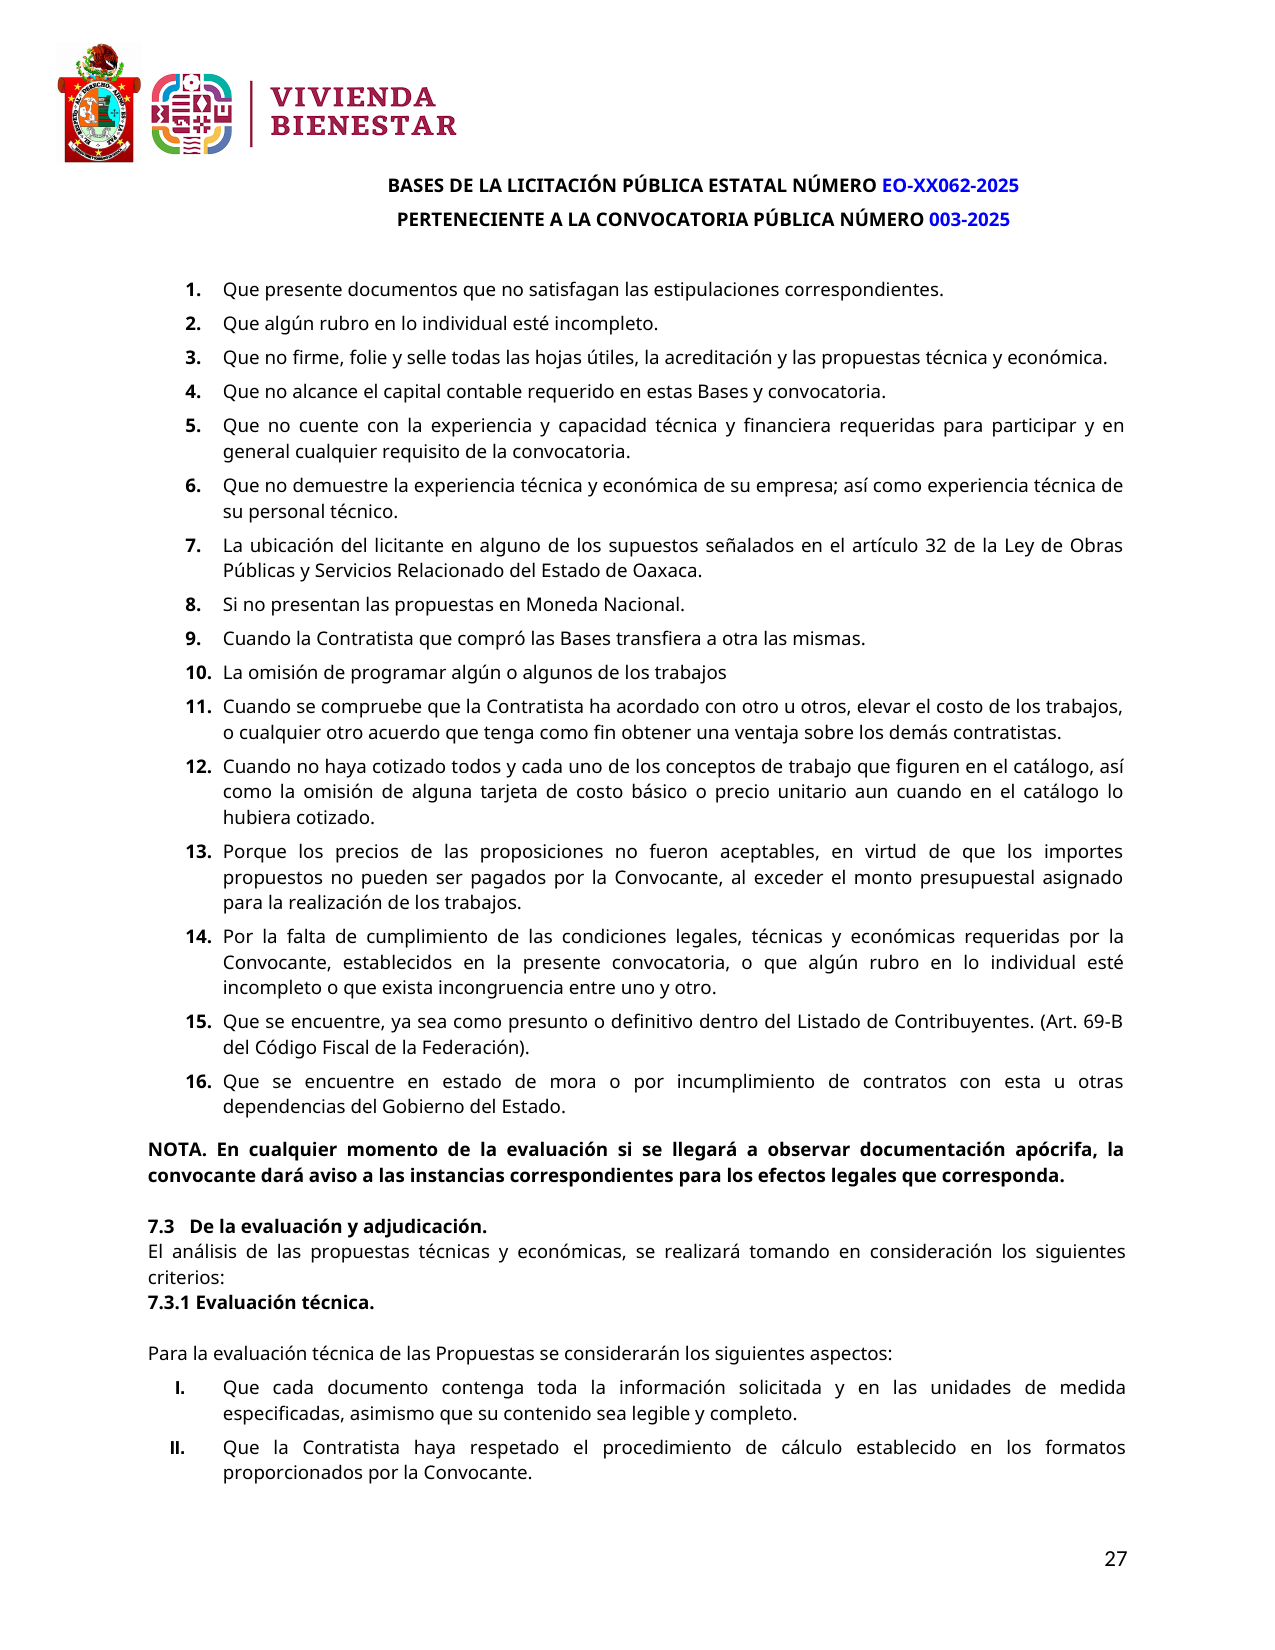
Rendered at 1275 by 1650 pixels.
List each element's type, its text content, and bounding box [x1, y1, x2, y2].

list Que presente documentos que no satisfagan las estipulaciones correspondientes. [185, 277, 1125, 302]
text 7.3.1 Evaluación técnica. [148, 1289, 1127, 1315]
list La ubicación del licitante en alguno de los supuestos señalados en el artículo 32 de la Ley de Obras Públicas y Servicios Relacionado del Estado de Oaxaca. [185, 532, 1125, 583]
list La omisión de programar algún o algunos de los trabajos [185, 660, 1125, 685]
list Si no presentan las propuestas en Moneda Nacional. [185, 592, 1125, 617]
list Que algún rubro en lo individual esté incompleto. [185, 311, 1125, 336]
list Que no alcance el capital contable requerido en estas Bases y convocatoria. [185, 379, 1125, 404]
list Que cada documento contenga toda la información solicitada y en las unidades de medida especificadas, asimismo que su contenido sea legible y completo. [185, 1374, 1127, 1426]
list Que se encuentre, ya sea como presunto o definitivo dentro del Listado de Contribuyentes. (Art. 69-B del Código Fiscal de la Federación). [185, 1009, 1125, 1060]
text NOTA. En cualquier momento de la evaluación si se llegará a observar documentación apócrifa, la convocante dará aviso a las instancias correspondientes para los efectos legales que corresponda. [148, 1136, 1125, 1187]
list Que se encuentre en estado de mora o por incumplimiento de contratos con esta u otras dependencias del Gobierno del Estado. [185, 1068, 1125, 1119]
list Que la Contratista haya respetado el procedimiento de cálculo establecido en los formatos proporcionados por la Convocante. [185, 1434, 1127, 1485]
picture [55, 42, 143, 165]
list Que no demuestre la experiencia técnica y económica de su empresa; así como experiencia técnica de su personal técnico. [185, 472, 1125, 523]
text Para la evaluación técnica de las Propuestas se considerarán los siguientes aspectos: [148, 1341, 1127, 1366]
list Que no firme, folie y selle todas las hojas útiles, la acreditación y las propuestas técnica y económica. [185, 345, 1125, 370]
list Cuando no haya cotizado todos y cada uno de los conceptos de trabajo que figuren en el catálogo, así como la omisión de alguna tarjeta de costo básico o precio unitario aun cuando en el catálogo lo hubiera cotizado. [185, 753, 1125, 830]
text El análisis de las propuestas técnicas y económicas, se realizará tomando en consideración los siguientes criterios: [148, 1238, 1127, 1289]
list Que no cuente con la experiencia y capacidad técnica y financiera requeridas para participar y en general cualquier requisito de la convocatoria. [185, 413, 1125, 464]
list Porque los precios de las proposiciones no fueron aceptables, en virtud de que los importes propuestos no pueden ser pagados por la Convocante, al exceder el monto presupuestal asignado para la realización de los trabajos. [185, 838, 1125, 915]
list Cuando la Contratista que compró las Bases transfiera a otra las mismas. [185, 626, 1125, 651]
picture [147, 66, 473, 163]
list Cuando se compruebe que la Contratista ha acordado con otro u otros, elevar el costo de los trabajos, o cualquier otro acuerdo que tenga como fin obtener una ventaja sobre los demás contratistas. [185, 694, 1125, 745]
text 7.3 De la evaluación y adjudicación. [148, 1213, 1127, 1238]
list Por la falta de cumplimiento de las condiciones legales, técnicas y económicas requeridas por la Convocante, establecidos en la presente convocatoria, o que algún rubro en lo individual esté incompleto o que exista incongruencia entre uno y otro. [185, 923, 1125, 1000]
